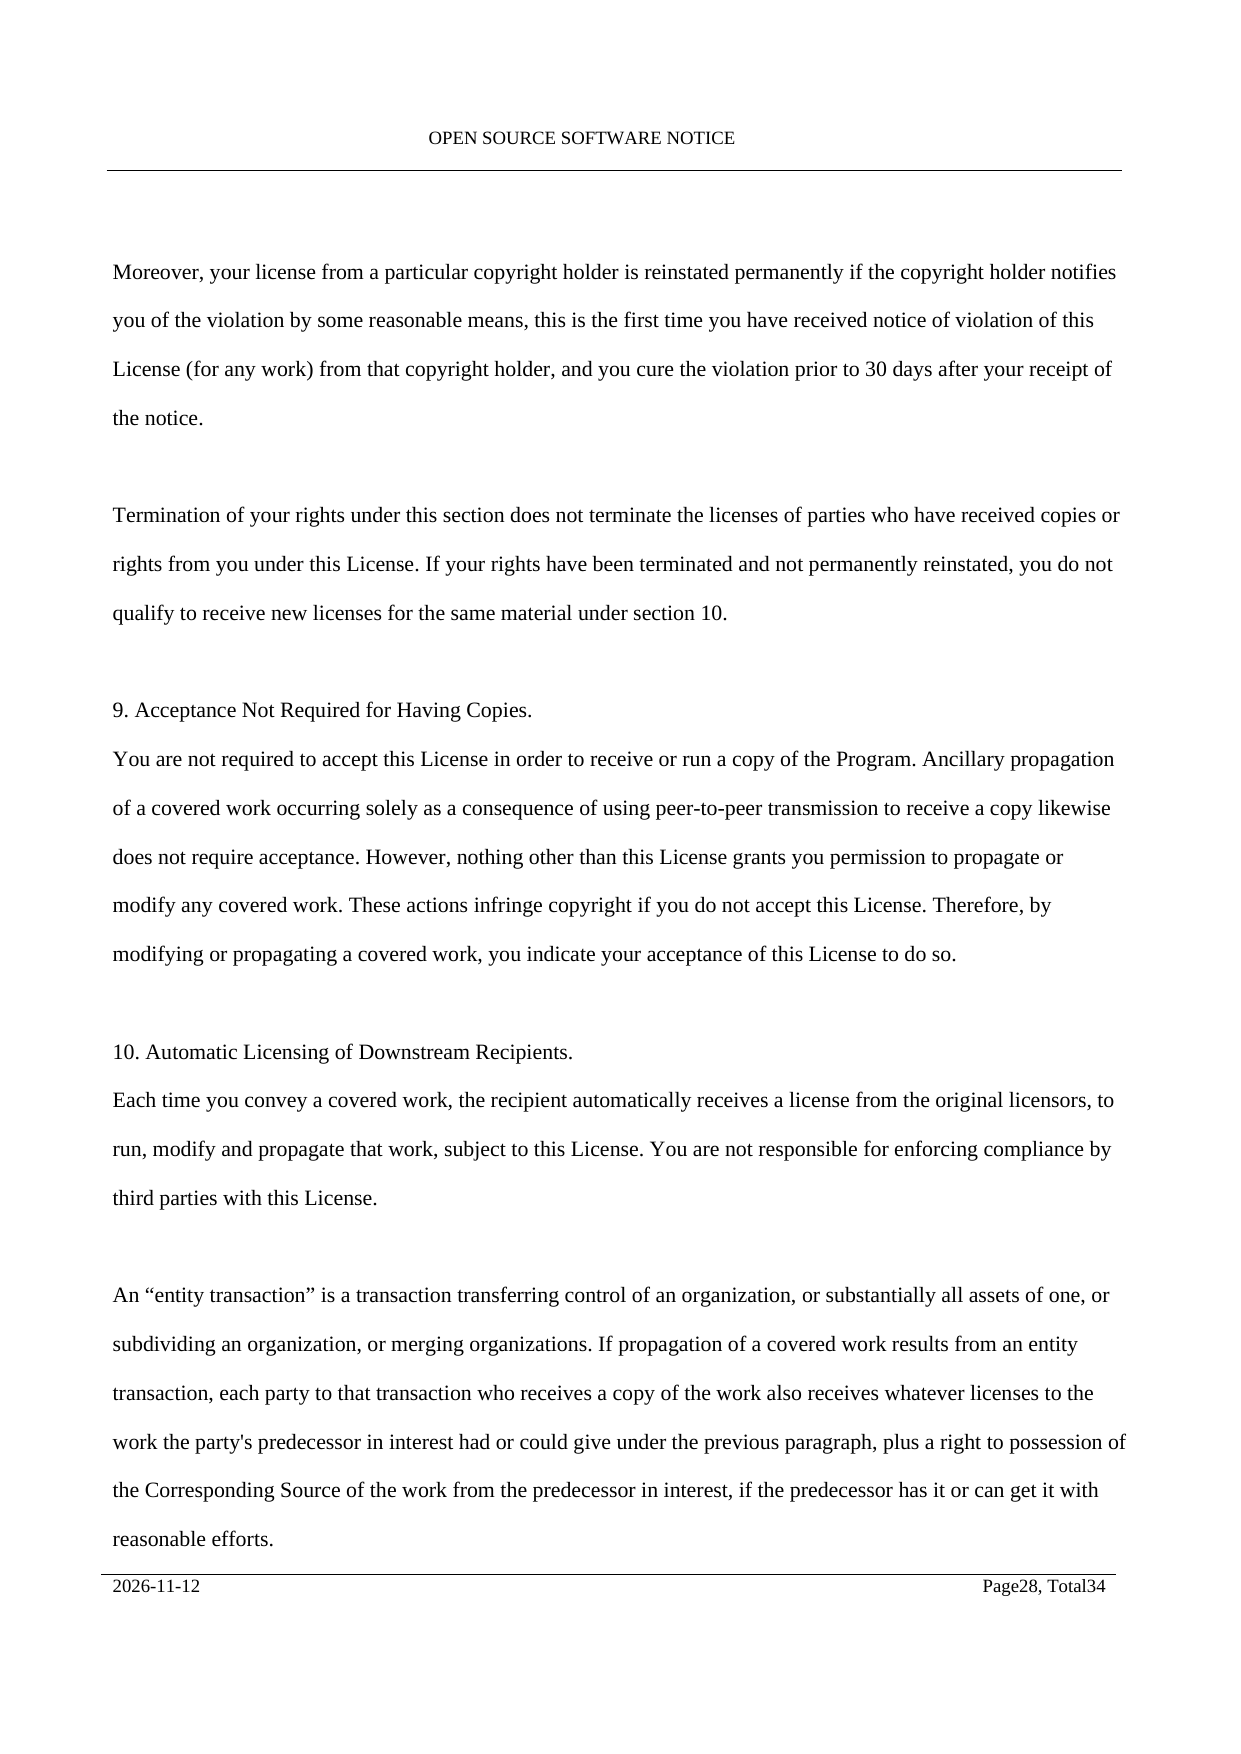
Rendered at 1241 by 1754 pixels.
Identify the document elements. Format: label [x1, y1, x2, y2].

text [112, 206, 1128, 1555]
